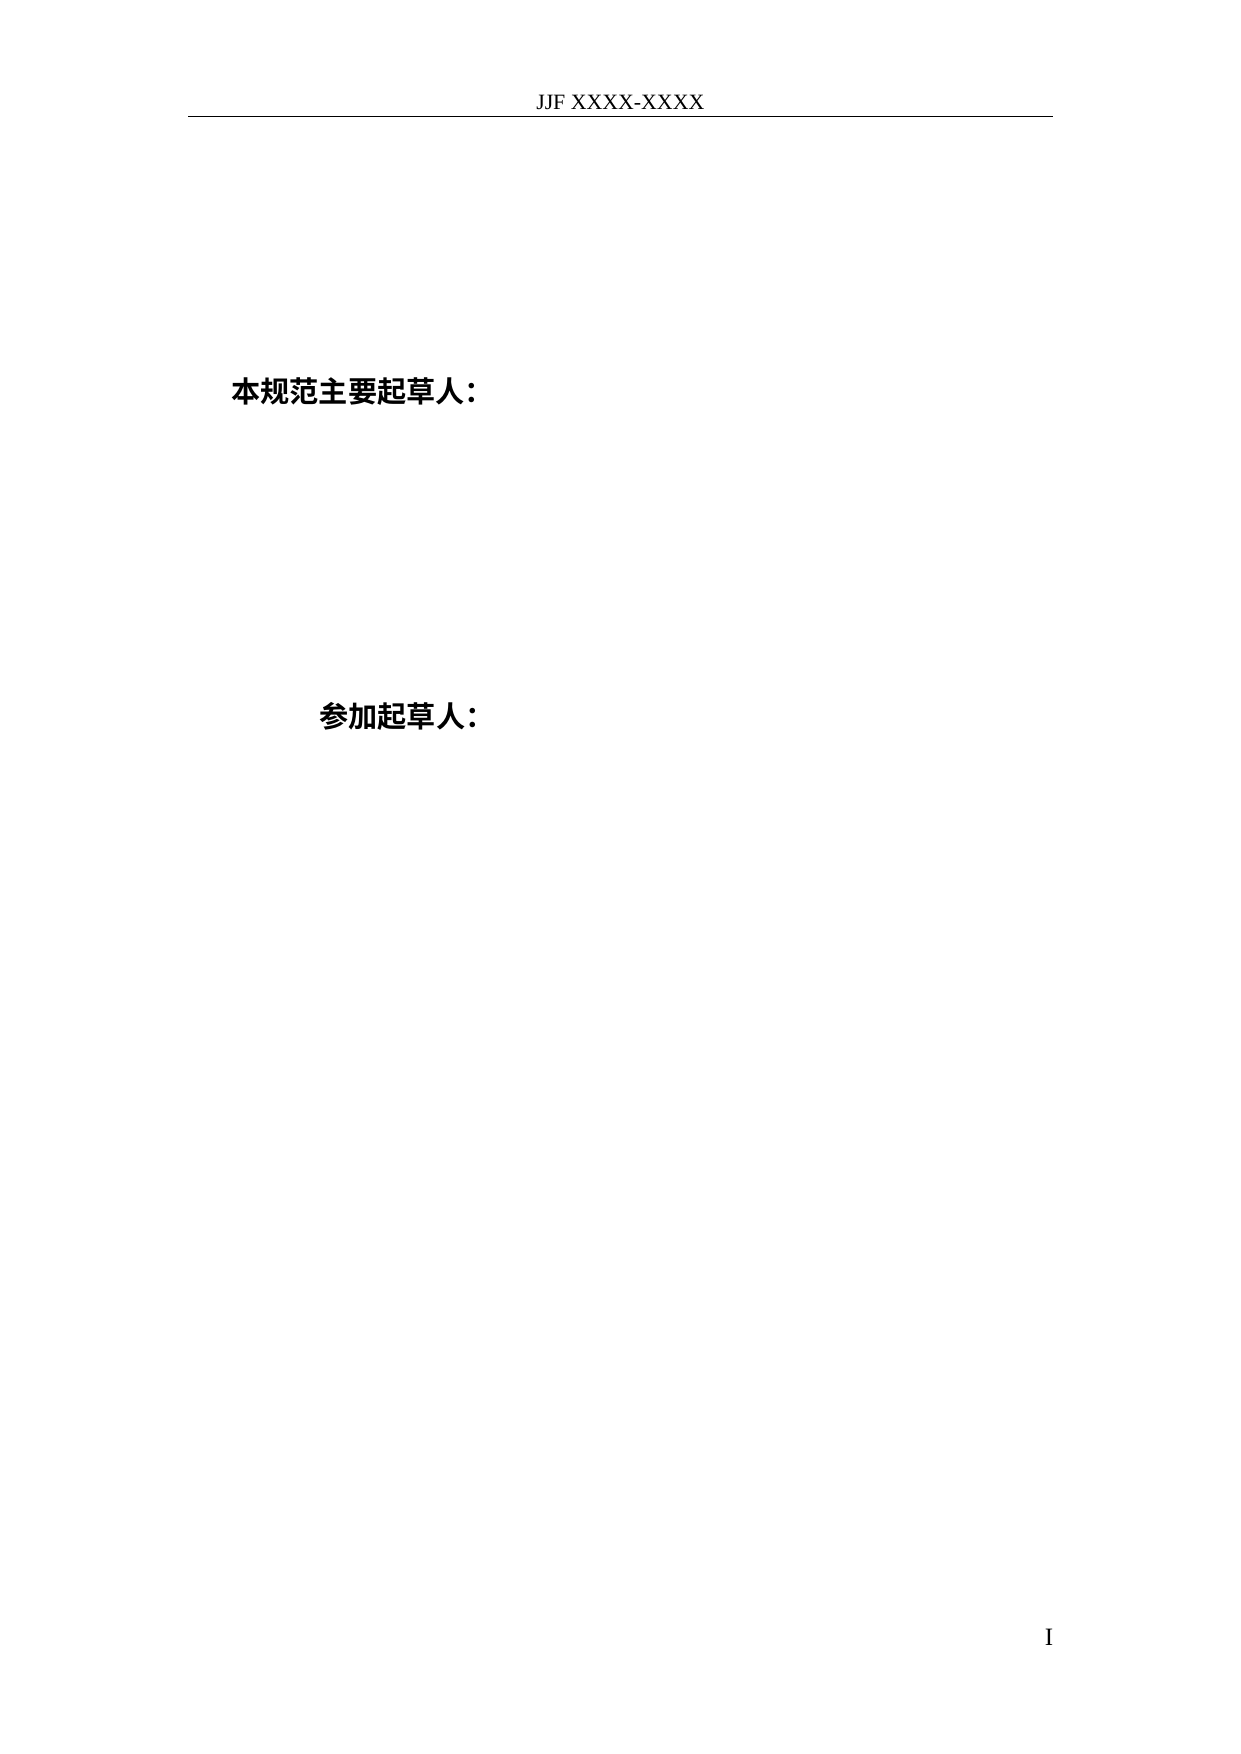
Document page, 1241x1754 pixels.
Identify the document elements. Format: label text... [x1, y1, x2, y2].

text 本规范主要起草人： [231, 357, 1053, 422]
text 参加起草人： [231, 682, 1053, 747]
